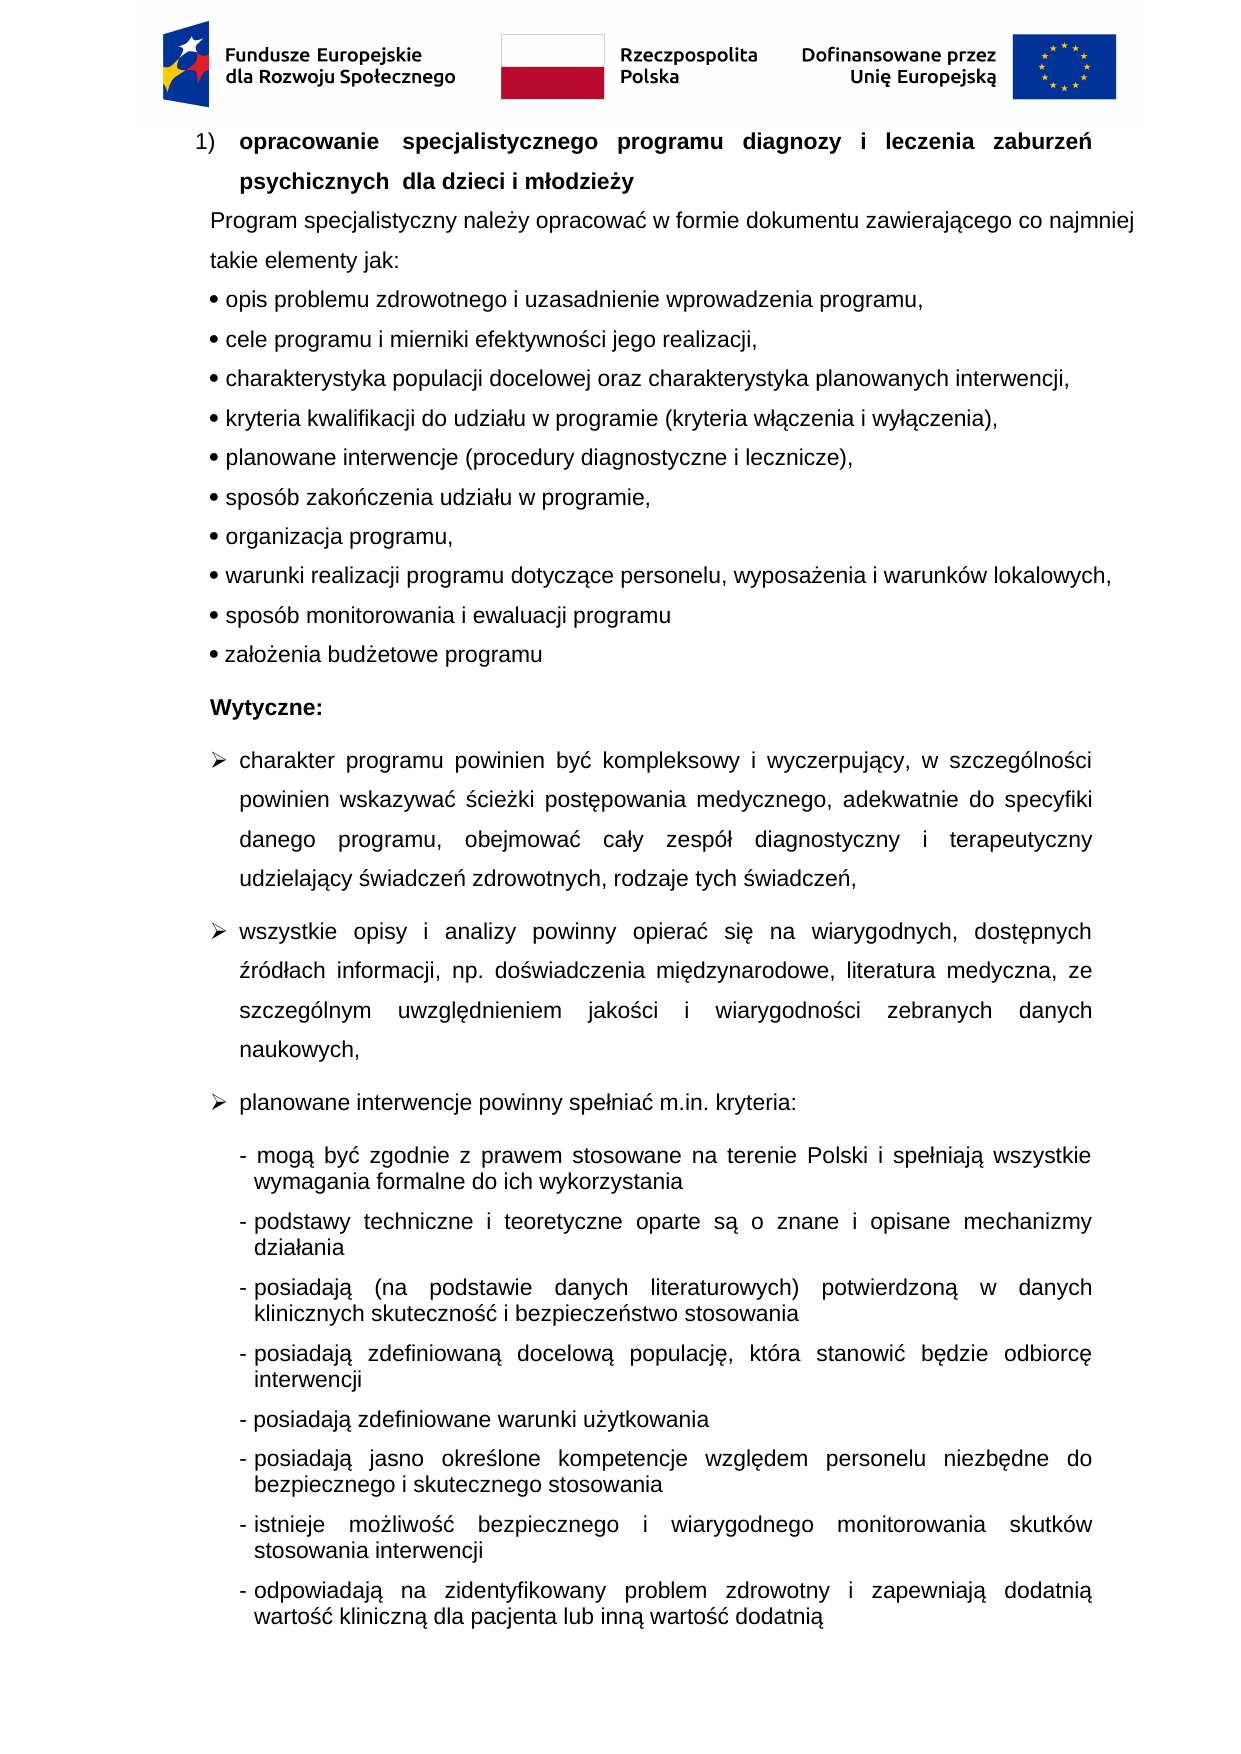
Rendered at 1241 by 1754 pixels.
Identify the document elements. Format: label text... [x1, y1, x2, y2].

list - posiadają zdefiniowaną docelową populację, która stanowić będzie odbiorcę interwencji [239, 1339, 1093, 1392]
list - odpowiadają na zidentyfikowany problem zdrowotny i zapewniają dodatnią wartość kliniczną dla pacjenta lub inną wartość dodatnią [239, 1577, 1093, 1630]
list - posiadają (na podstawie danych literaturowych) potwierdzoną w danych klinicznych skuteczność i bezpieczeństwo stosowania [239, 1274, 1093, 1326]
picture [140, 0, 1139, 129]
list założenia budżetowe programu [210, 641, 1093, 668]
list wszystkie opisy i analizy powinny opierać się na wiarygodnych, dostępnych źródłach informacji, np. doświadczenia międzynarodowe, literatura medyczna, ze szczególnym uwzględnieniem jakości i wiarygodności zebranych danych naukowych, [210, 918, 1093, 1063]
text Program specjalistyczny należy opracować w formie dokumentu zawierającego co najmniej takie elementy jak:  opis problemu zdrowotnego i uzasadnienie wprowadzenia programu,  cele programu i mierniki efektywności jego realizacji,  charakterystyka populacji docelowej oraz charakterystyka planowanych interwencji,  kryteria kwalifikacji do udziału w programie (kryteria włączenia i wyłączenia),  planowane interwencje (procedury diagnostyczne i lecznicze),  sposób zakończenia udziału w programie,  organizacja programu,  warunki realizacji programu dotyczące personelu, wyposażenia i warunków lokalowych,  sposób monitorowania i ewaluacji programu [210, 207, 1169, 628]
list - posiadają zdefiniowane warunki użytkowania [239, 1406, 1093, 1432]
list - istnieje możliwość bezpiecznego i wiarygodnego monitorowania skutków stosowania interwencji [239, 1511, 1093, 1564]
list - mogą być zgodnie z prawem stosowane na terenie Polski i spełniają wszystkie wymagania formalne do ich wykorzystania [239, 1142, 1093, 1194]
text Wytyczne: [210, 694, 1093, 720]
list planowane interwencje powinny spełniać m.in. kryteria: [210, 1089, 1093, 1115]
list charakter programu powinien być kompleksowy i wyczerpujący, w szczególności powinien wskazywać ścieżki postępowania medycznego, adekwatnie do specyfiki danego programu, obejmować cały zespół diagnostyczny i terapeutyczny udzielający świadczeń zdrowotnych, rodzaje tych świadczeń, [210, 747, 1093, 892]
list - podstawy techniczne i teoretyczne oparte są o znane i opisane mechanizmy działania [239, 1208, 1093, 1260]
list opracowanie specjalistycznego programu diagnozy i leczenia zaburzeń psychicznych dla dzieci i młodzieży [195, 129, 1093, 194]
list - posiadają jasno określone kompetencje względem personelu niezbędne do bezpiecznego i skutecznego stosowania [239, 1445, 1093, 1498]
